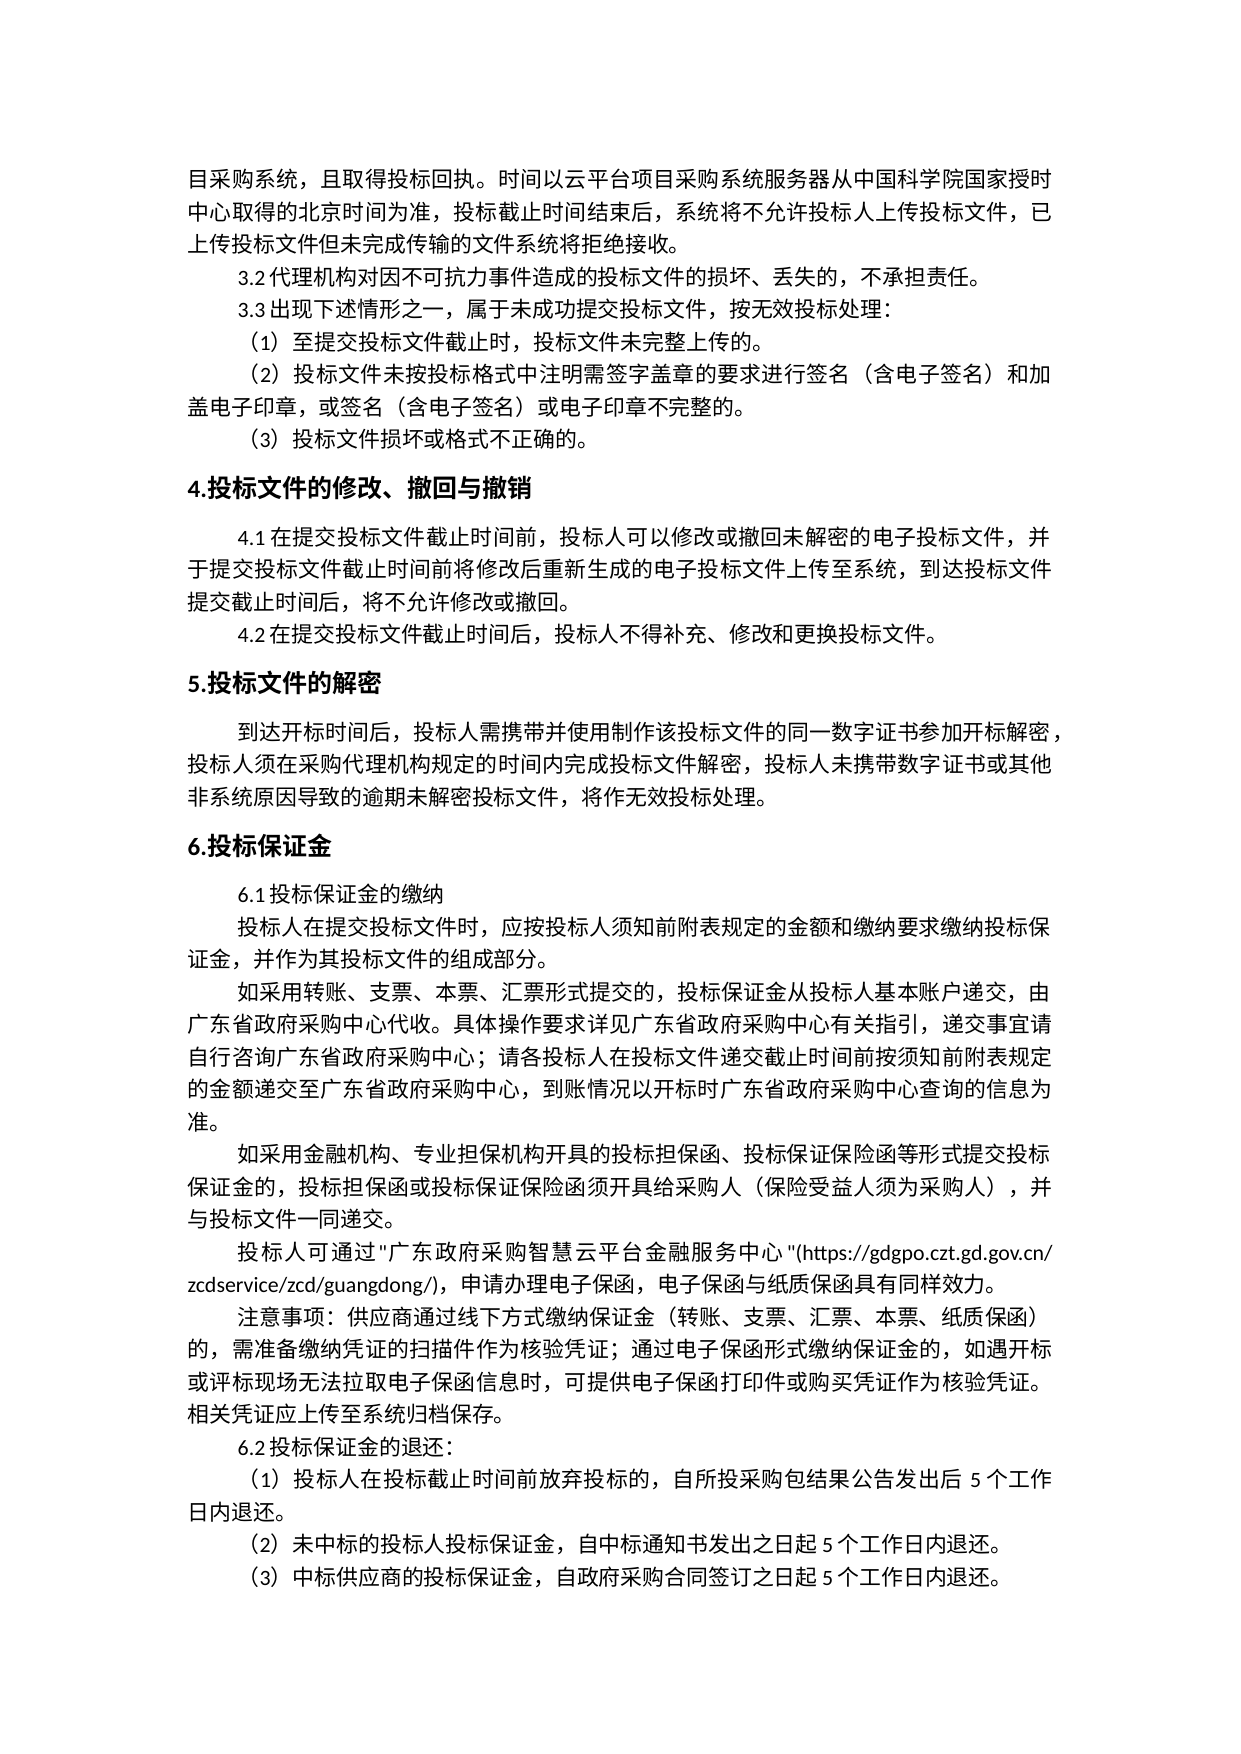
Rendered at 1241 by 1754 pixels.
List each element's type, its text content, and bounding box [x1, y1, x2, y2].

text （3）中标供应商的投标保证金，自政府采购合同签订之日起5个工作日内退还。 [187, 1559, 1053, 1592]
text 3.3出现下述情形之一，属于未成功提交投标文件，按无效投标处理： [187, 292, 1053, 324]
text 投标人可通过"广东政府采购智慧云平台金融服务中心"(https://gdgpo.czt.gd.gov.cn/zcdservice/zcd/guangdong/)，申请办理电子保函，电子保函与纸质保函具有同样效力。 [187, 1234, 1053, 1299]
text 6.2投标保证金的退还： [187, 1429, 1053, 1462]
text 投标人在提交投标文件时，应按投标人须知前附表规定的金额和缴纳要求缴纳投标保证金，并作为其投标文件的组成部分。 [187, 909, 1053, 974]
text 4.2在提交投标文件截止时间后，投标人不得补充、修改和更换投标文件。 [187, 617, 1053, 649]
text 注意事项：供应商通过线下方式缴纳保证金（转账、支票、汇票、本票、纸质保函）的，需准备缴纳凭证的扫描件作为核验凭证；通过电子保函形式缴纳保证金的，如遇开标或评标现场无法拉取电子保函信息时，可提供电子保函打印件或购买凭证作为核验凭证。相关凭证应上传至系统归档保存。 [187, 1299, 1053, 1429]
text 4.投标文件的修改、撤回与撤销 [187, 454, 1053, 519]
text 到达开标时间后，投标人需携带并使用制作该投标文件的同一数字证书参加开标解密，投标人须在采购代理机构规定的时间内完成投标文件解密，投标人未携带数字证书或其他非系统原因导致的逾期未解密投标文件，将作无效投标处理。 [187, 714, 1053, 812]
text 4.1在提交投标文件截止时间前，投标人可以修改或撤回未解密的电子投标文件，并于提交投标文件截止时间前将修改后重新生成的电子投标文件上传至系统，到达投标文件提交截止时间后，将不允许修改或撤回。 [187, 519, 1053, 617]
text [187, 162, 1053, 259]
text 5.投标文件的解密 [187, 649, 1053, 714]
text 3.2代理机构对因不可抗力事件造成的投标文件的损坏、丢失的，不承担责任。 [187, 259, 1053, 292]
text （2）投标文件未按投标格式中注明需签字盖章的要求进行签名（含电子签名）和加盖电子印章，或签名（含电子签名）或电子印章不完整的。 [187, 357, 1053, 422]
text 如采用金融机构、专业担保机构开具的投标担保函、投标保证保险函等形式提交投标保证金的，投标担保函或投标保证保险函须开具给采购人（保险受益人须为采购人），并与投标文件一同递交。 [187, 1137, 1053, 1234]
text 6.1投标保证金的缴纳 [187, 877, 1053, 909]
text （2）未中标的投标人投标保证金，自中标通知书发出之日起5个工作日内退还。 [187, 1527, 1053, 1559]
text （1）至提交投标文件截止时，投标文件未完整上传的。 [187, 324, 1053, 357]
text （3）投标文件损坏或格式不正确的。 [187, 422, 1053, 454]
text （1）投标人在投标截止时间前放弃投标的，自所投采购包结果公告发出后5个工作日内退还。 [187, 1462, 1053, 1527]
text 如采用转账、支票、本票、汇票形式提交的，投标保证金从投标人基本账户递交，由广东省政府采购中心代收。具体操作要求详见广东省政府采购中心有关指引，递交事宜请自行咨询广东省政府采购中心；请各投标人在投标文件递交截止时间前按须知前附表规定的金额递交至广东省政府采购中心，到账情况以开标时广东省政府采购中心查询的信息为准。 [187, 974, 1053, 1137]
text 6.投标保证金 [187, 812, 1053, 877]
